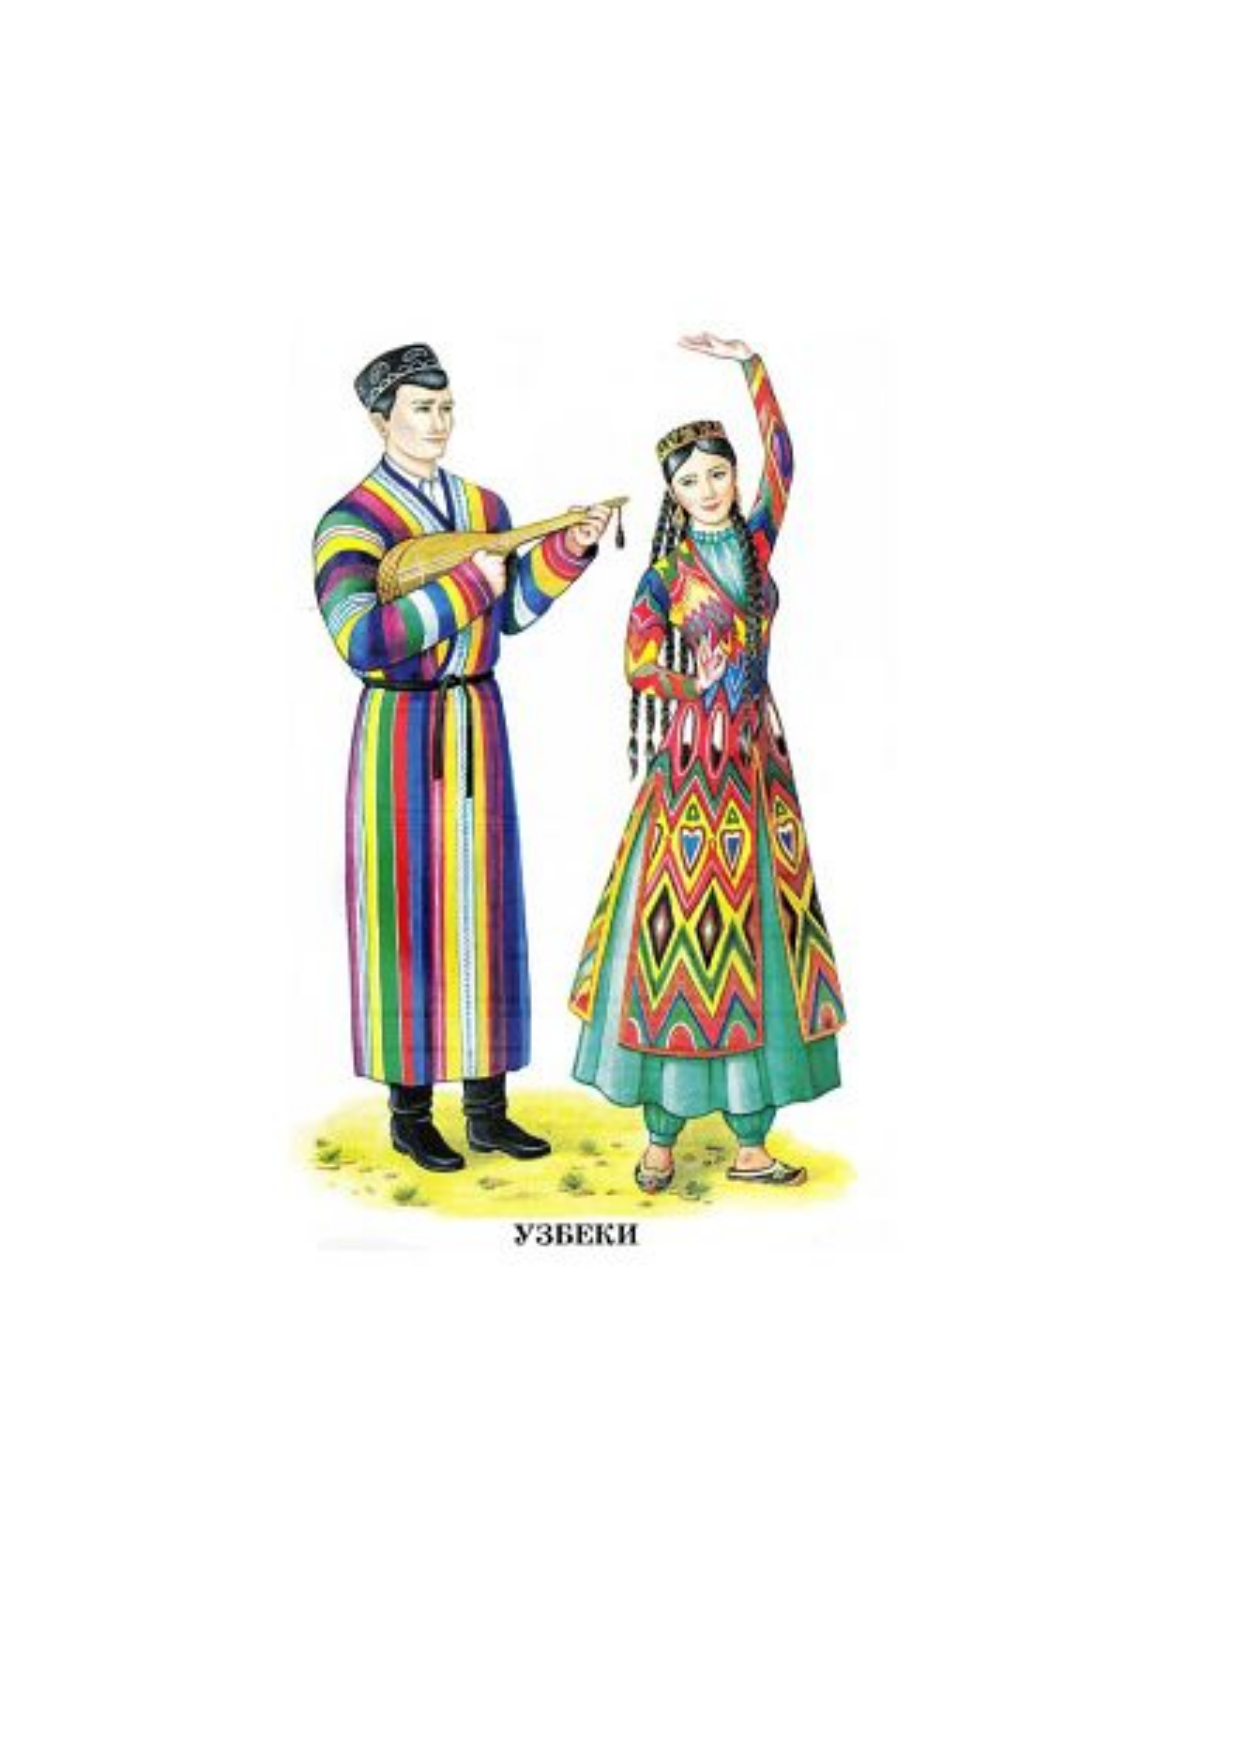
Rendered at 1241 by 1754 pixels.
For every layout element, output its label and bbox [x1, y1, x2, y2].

picture [93, 118, 1047, 1469]
